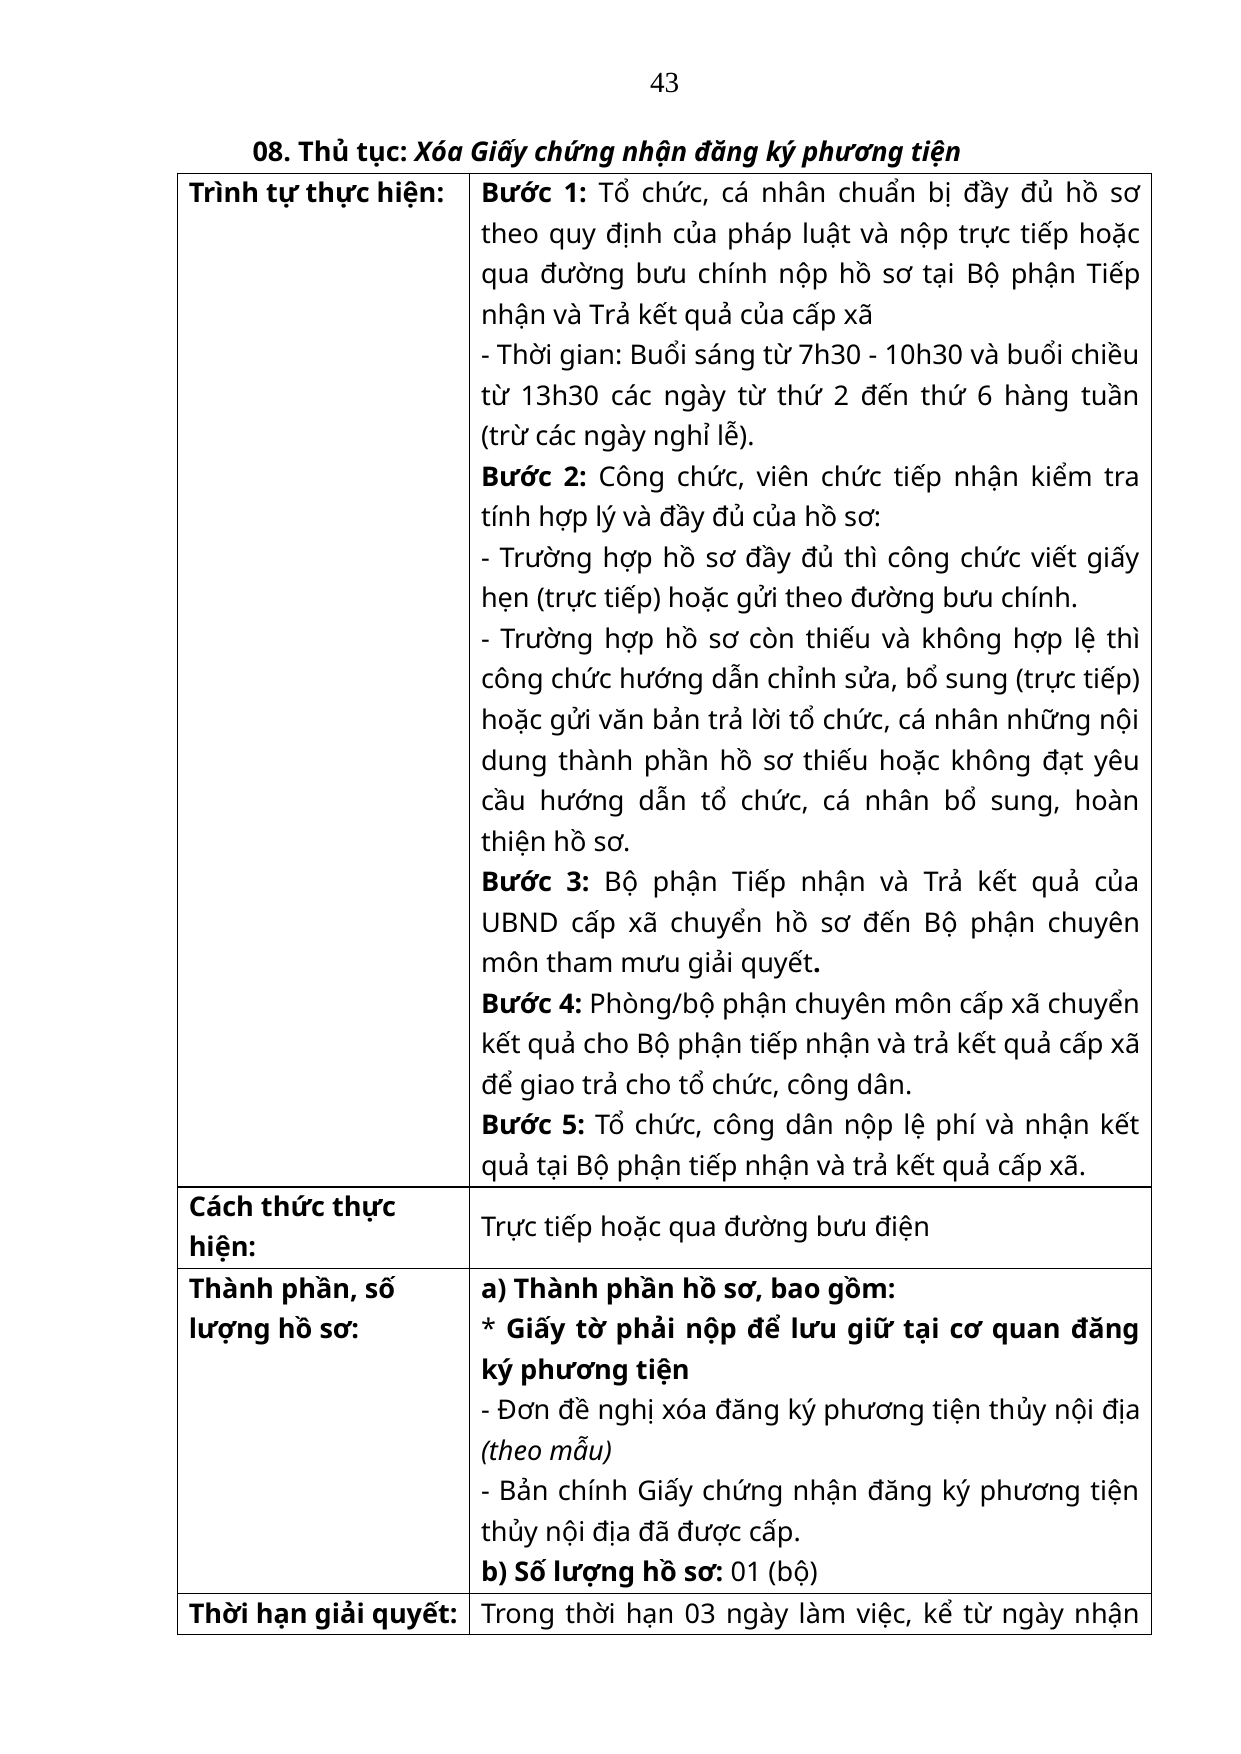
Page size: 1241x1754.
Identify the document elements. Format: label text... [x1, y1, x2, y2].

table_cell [470, 1594, 1151, 1634]
text 08. Thủ tục: Xóa Giấy chứng nhận đăng ký phương tiện [177, 132, 1152, 169]
table_cell Trực tiếp hoặc qua đường bưu điện [470, 1188, 1151, 1268]
table_cell Cách thức thực hiện: [178, 1188, 469, 1268]
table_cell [178, 1594, 469, 1634]
table_header Trình tự thực hiện: [178, 174, 469, 1186]
table_header Bước 1: Tổ chức, cá nhân chuẩn bị đầy đủ hồ sơ theo quy định của pháp luật và nộp trực tiếp hoặc qua đường bưu chính nộp hồ sơ tại Bộ phận Tiếp nhận và Trả kết quả của cấp xã - Thời gian: Buổi sáng từ 7h30 - 10h30 và buổi chiều từ 13h30 các ngày từ thứ 2 đến thứ 6 hàng tuần (trừ các ngày nghỉ lễ). Bước 2: Công chức, viên chức tiếp nhận kiểm tra tính hợp lý và đầy đủ của hồ sơ: - Trường hợp hồ sơ đầy đủ thì công chức viết giấy hẹn (trực tiếp) hoặc gửi theo đường bưu chính. - Trường hợp hồ sơ còn thiếu và không hợp lệ thì công chức hướng dẫn chỉnh sửa, bổ sung (trực tiếp) hoặc gửi văn bản trả lời tổ chức, cá nhân những nội dung thành phần hồ sơ thiếu hoặc không đạt yêu cầu hướng dẫn tổ chức, cá nhân bổ sung, hoàn thiện hồ sơ. Bước 3: Bộ phận Tiếp nhận và Trả kết quả của UBND cấp xã chuyển hồ sơ đến Bộ phận chuyên môn tham mưu giải quyết. Bước 4: Phòng/bộ phận chuyên môn cấp xã chuyển kết quả cho Bộ phận tiếp nhận và trả kết quả cấp xã để giao trả cho tổ chức, công dân. Bước 5: Tổ chức, công dân nộp lệ phí và nhận kết quả tại Bộ phận tiếp nhận và trả kết quả cấp xã. [470, 174, 1151, 1186]
table_cell Thành phần, số lượng hồ sơ: [178, 1269, 469, 1593]
table_cell a) Thành phần hồ sơ, bao gồm: * Giấy tờ phải nộp để lưu giữ tại cơ quan đăng ký phương tiện - Đơn đề nghị xóa đăng ký phương tiện thủy nội địa (theo mẫu) - Bản chính Giấy chứng nhận đăng ký phương tiện thủy nội địa đã được cấp. b) Số lượng hồ sơ: 01 (bộ) [470, 1269, 1151, 1593]
